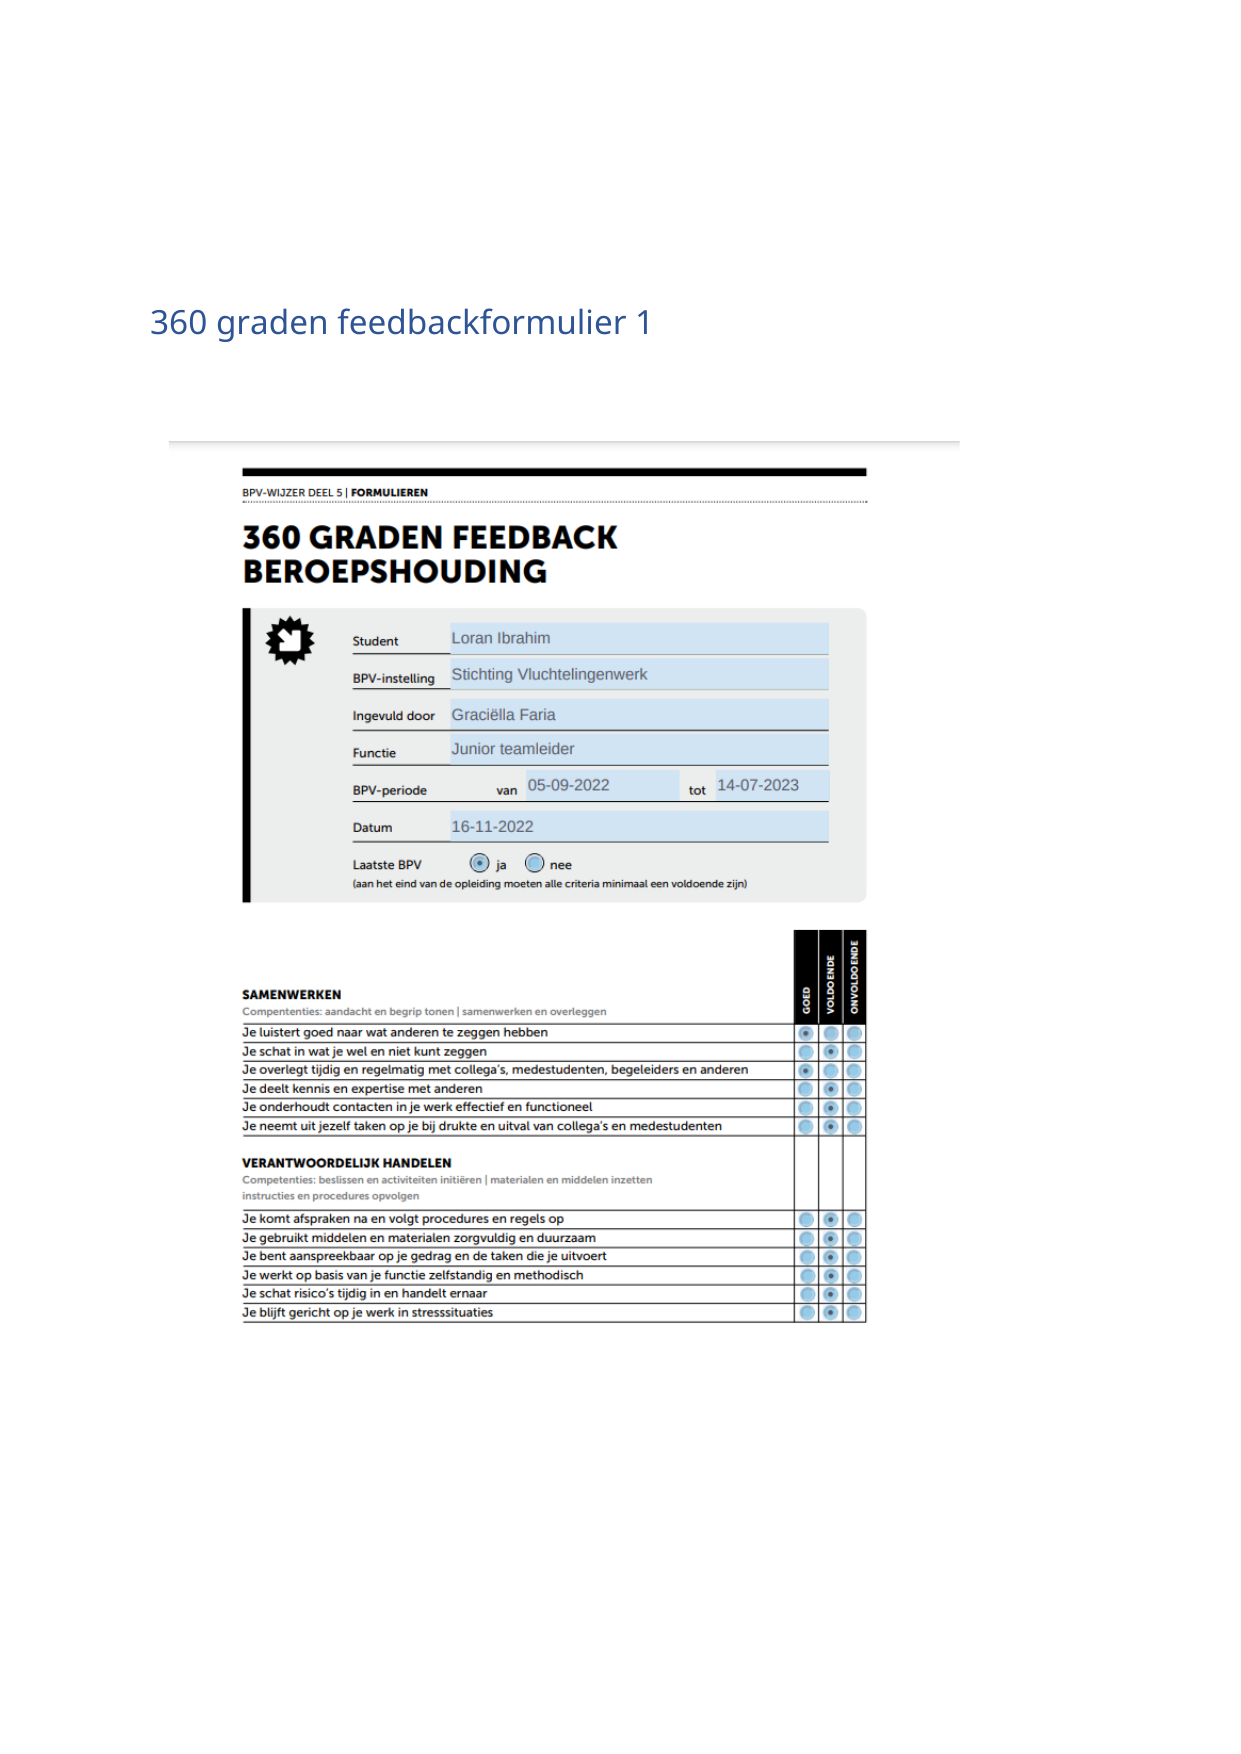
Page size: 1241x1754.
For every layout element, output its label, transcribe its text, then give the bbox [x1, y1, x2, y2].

subtitle 360 graden feedbackformulier 1 [150, 299, 1090, 344]
